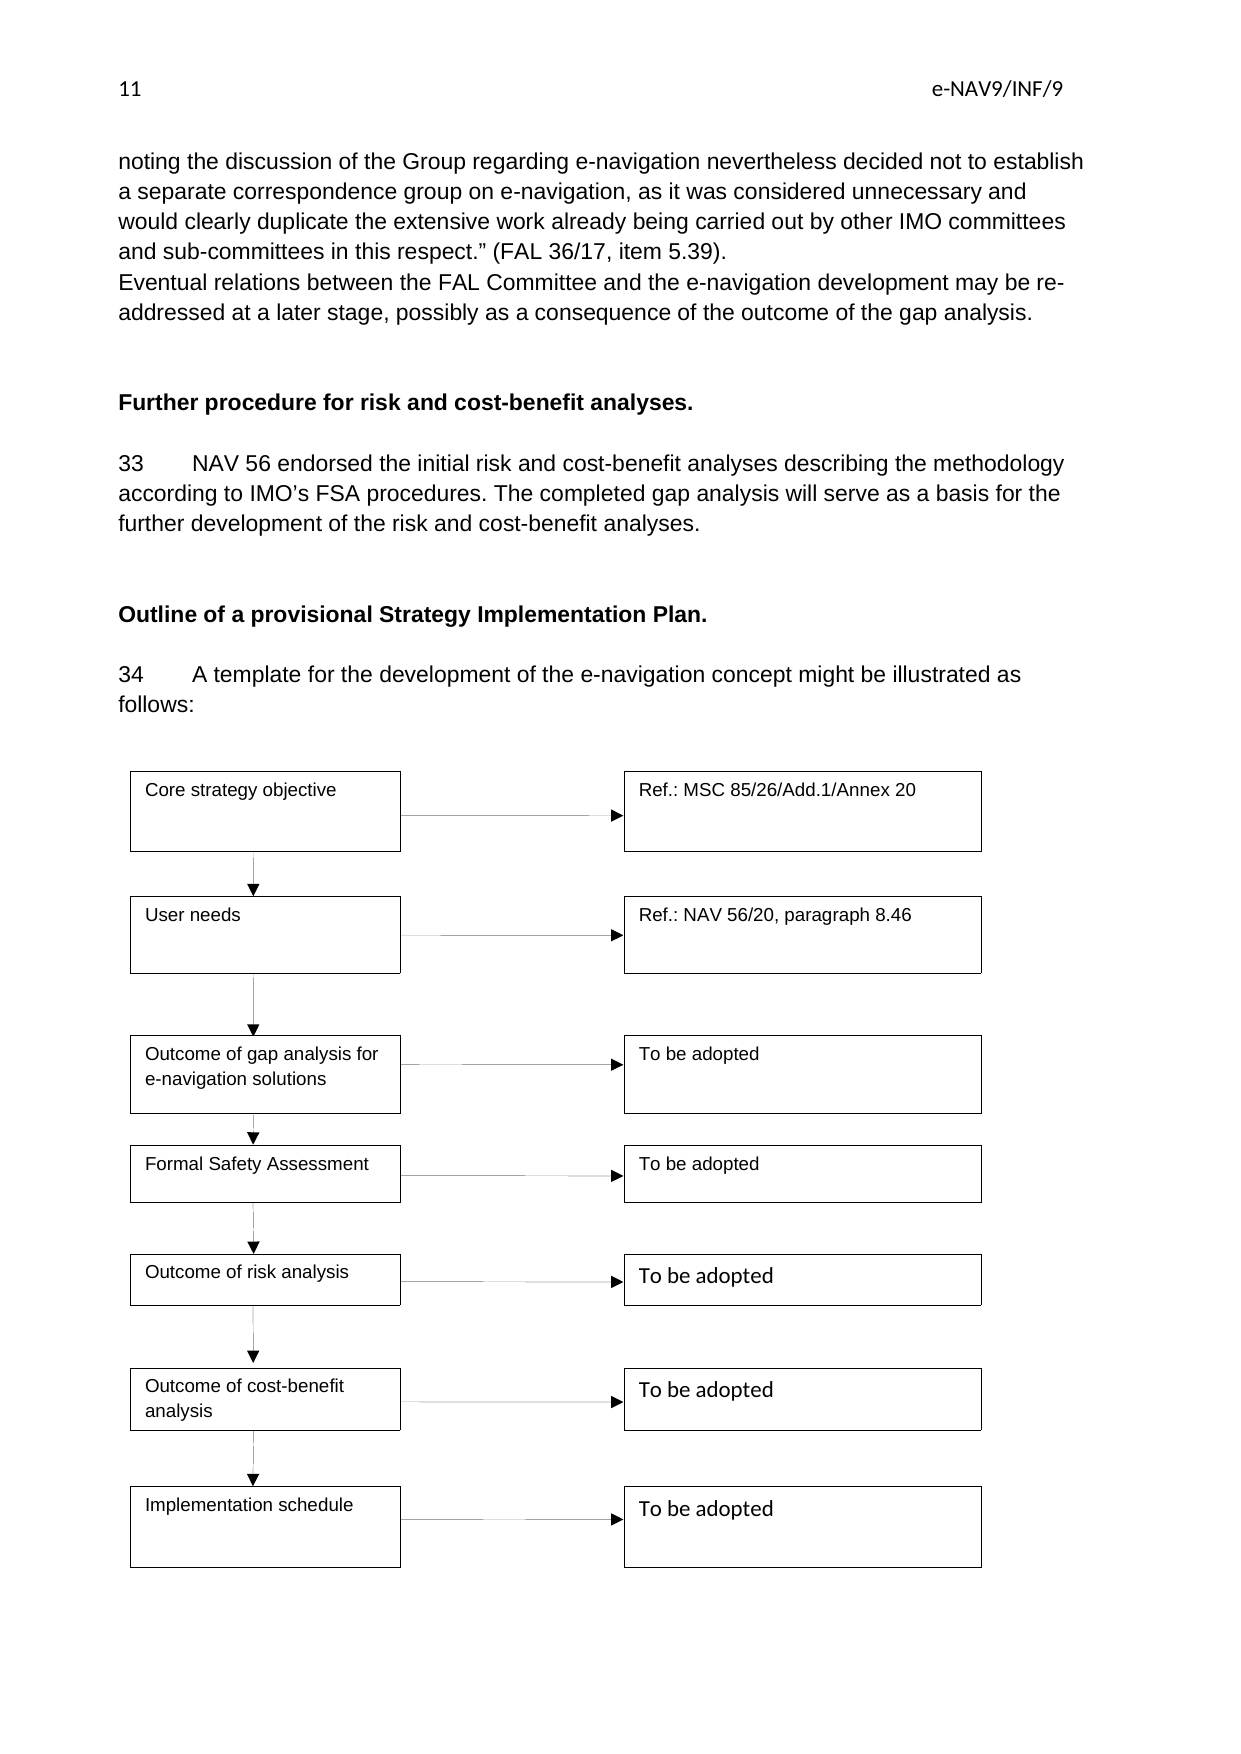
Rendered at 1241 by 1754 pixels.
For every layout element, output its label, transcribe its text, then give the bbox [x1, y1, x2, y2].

list 33 NAV 56 endorsed the initial risk and cost-benefit analyses describing the methodology according to IMO’s FSA procedures. The completed gap analysis will serve as a basis for the further development of the risk and cost-benefit analyses. [118, 450, 1093, 536]
text Eventual relations between the FAL Committee and the e-navigation development may be re-addressed at a later stage, possibly as a consequence of the outcome of the gap analysis. [118, 268, 1093, 325]
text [118, 148, 1093, 264]
list Further procedure for risk and cost-benefit analyses. [118, 389, 1093, 416]
text 34 A template for the development of the e-navigation concept might be illustrated as follows: [118, 661, 1093, 718]
list Outline of a provisional Strategy Implementation Plan. [118, 601, 1093, 627]
